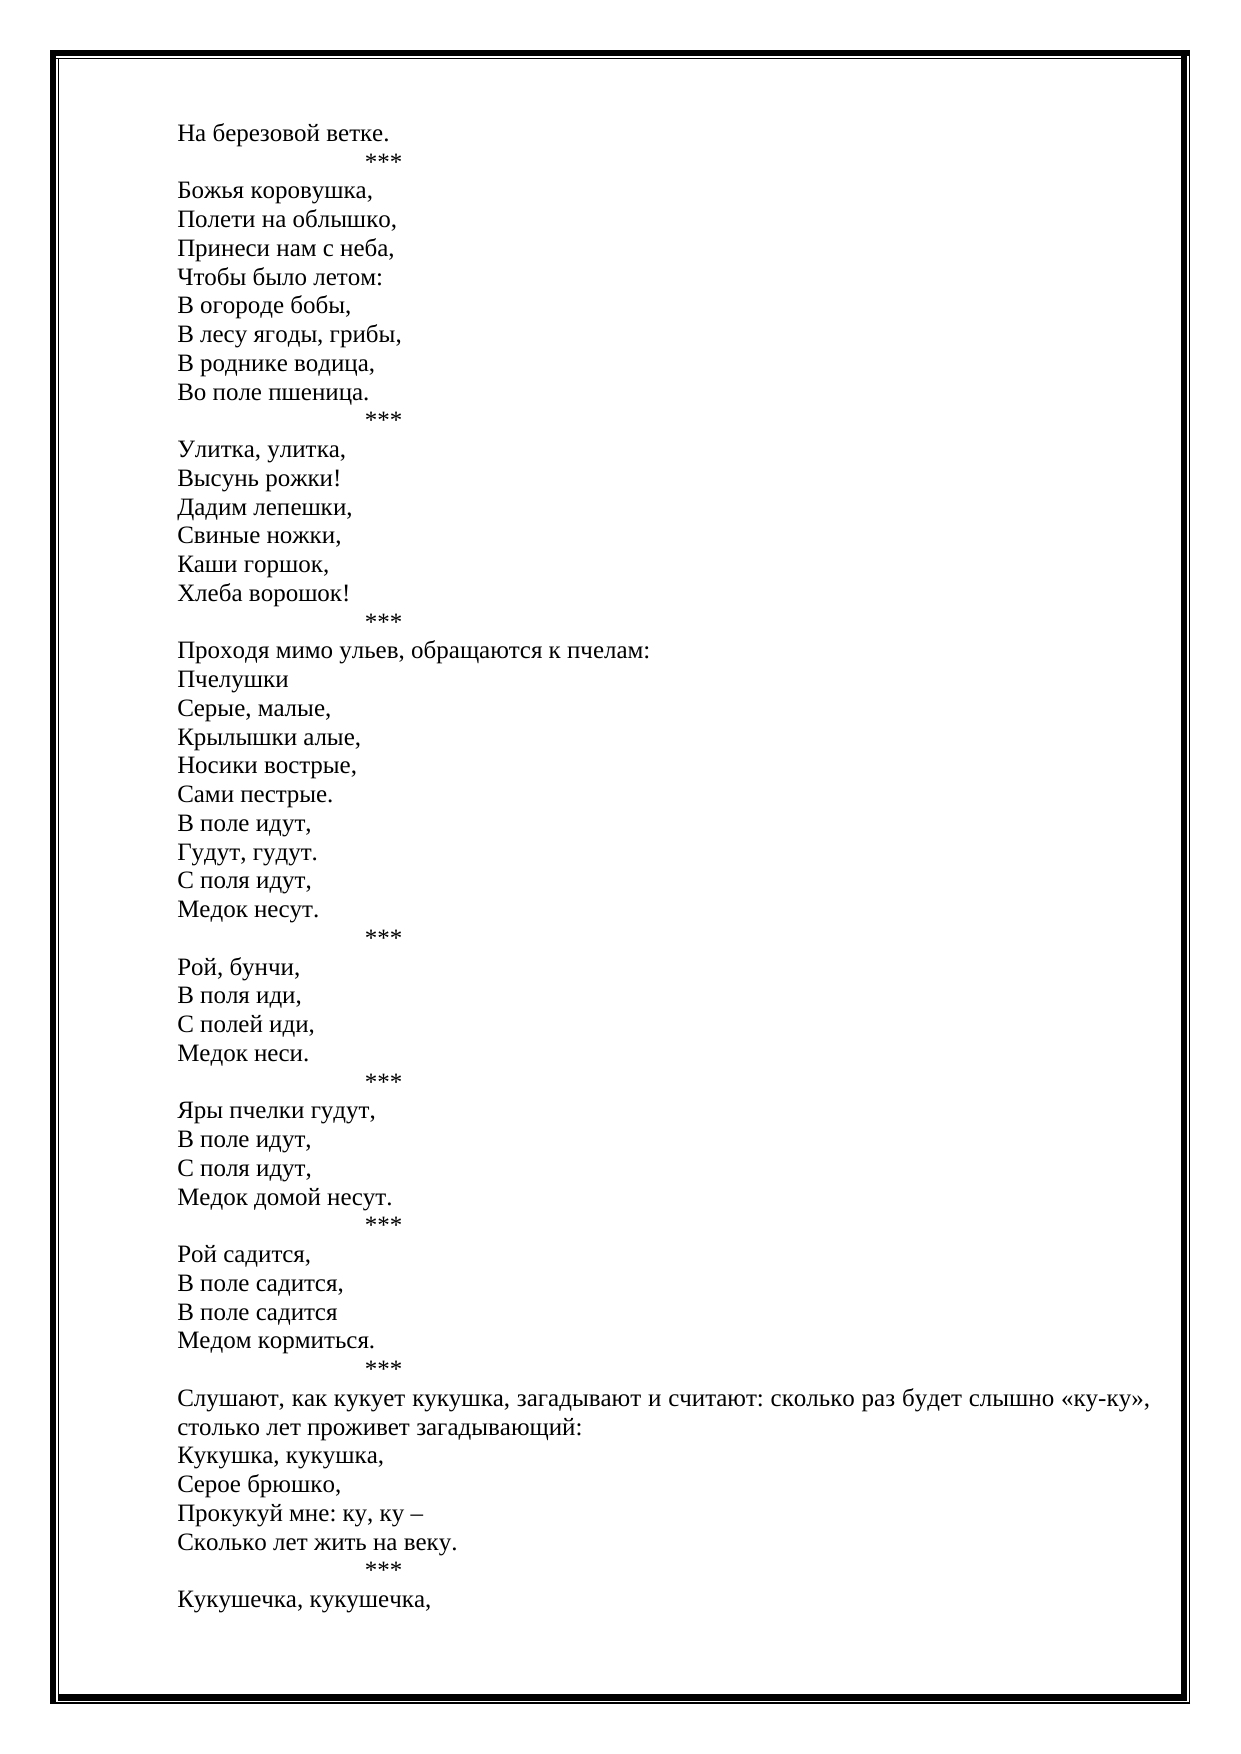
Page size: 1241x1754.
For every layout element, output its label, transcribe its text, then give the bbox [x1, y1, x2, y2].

text С поля идут, [177, 1153, 1152, 1182]
text Медом кормиться. [177, 1326, 1152, 1354]
text Во поле пшеница. [177, 377, 1152, 406]
text Высунь рожки! [177, 463, 1152, 492]
text Серое брюшко, [177, 1469, 1152, 1498]
text Медок неси. [177, 1038, 1152, 1067]
text Хлеба ворошок! [177, 578, 1152, 607]
text Прокукуй мне: ку, ку – [177, 1498, 1152, 1527]
text В лесу ягоды, грибы, [177, 319, 1152, 348]
text Рой, бунчи, [177, 952, 1152, 981]
text Пчелушки [177, 664, 1152, 693]
text Полети на облышко, [177, 204, 1152, 233]
text С поля идут, [177, 866, 1152, 894]
text В поле идут, [177, 1124, 1152, 1153]
text *** [177, 1556, 1152, 1584]
text В огороде бобы, [177, 291, 1152, 319]
text *** [177, 1067, 1152, 1096]
text Дадим лепешки, [177, 492, 1152, 521]
text На березовой ветке. [177, 118, 1152, 147]
text Слушают, как кукует кукушка, загадывают и считают: сколько раз будет слышно «ку-ку», столько лет проживет загадывающий: [177, 1383, 1152, 1441]
text В поле идут, [177, 808, 1152, 837]
text Кукушечка, кукушечка, [177, 1584, 1152, 1613]
text Улитка, улитка, [177, 434, 1152, 463]
text *** [177, 923, 1152, 952]
text Медок несут. [177, 894, 1152, 923]
text Носики вострые, [177, 751, 1152, 779]
text Серые, малые, [177, 693, 1152, 722]
text *** [177, 406, 1152, 434]
text В поле садится [177, 1297, 1152, 1326]
text Принеси нам с неба, [177, 233, 1152, 262]
text С полей иди, [177, 1009, 1152, 1038]
text В роднике водица, [177, 348, 1152, 377]
text Сколько лет жить на веку. [177, 1527, 1152, 1556]
text *** [177, 607, 1152, 636]
text Чтобы было летом: [177, 262, 1152, 291]
text Медок домой несут. [177, 1182, 1152, 1211]
text В поле садится, [177, 1268, 1152, 1297]
text Сами пестрые. [177, 779, 1152, 808]
text Яры пчелки гудут, [177, 1096, 1152, 1124]
text Крылышки алые, [177, 722, 1152, 751]
text Гудут, гудут. [177, 837, 1152, 866]
text Кукушка, кукушка, [177, 1441, 1152, 1469]
text Свиные ножки, [177, 521, 1152, 549]
text Проходя мимо ульев, обращаются к пчелам: [177, 636, 1152, 664]
text Каши горшок, [177, 549, 1152, 578]
text Рой садится, [177, 1239, 1152, 1268]
text *** [177, 1354, 1152, 1383]
text В поля иди, [177, 981, 1152, 1009]
text *** [177, 147, 1152, 176]
text Божья коровушка, [177, 176, 1152, 204]
text *** [177, 1211, 1152, 1239]
